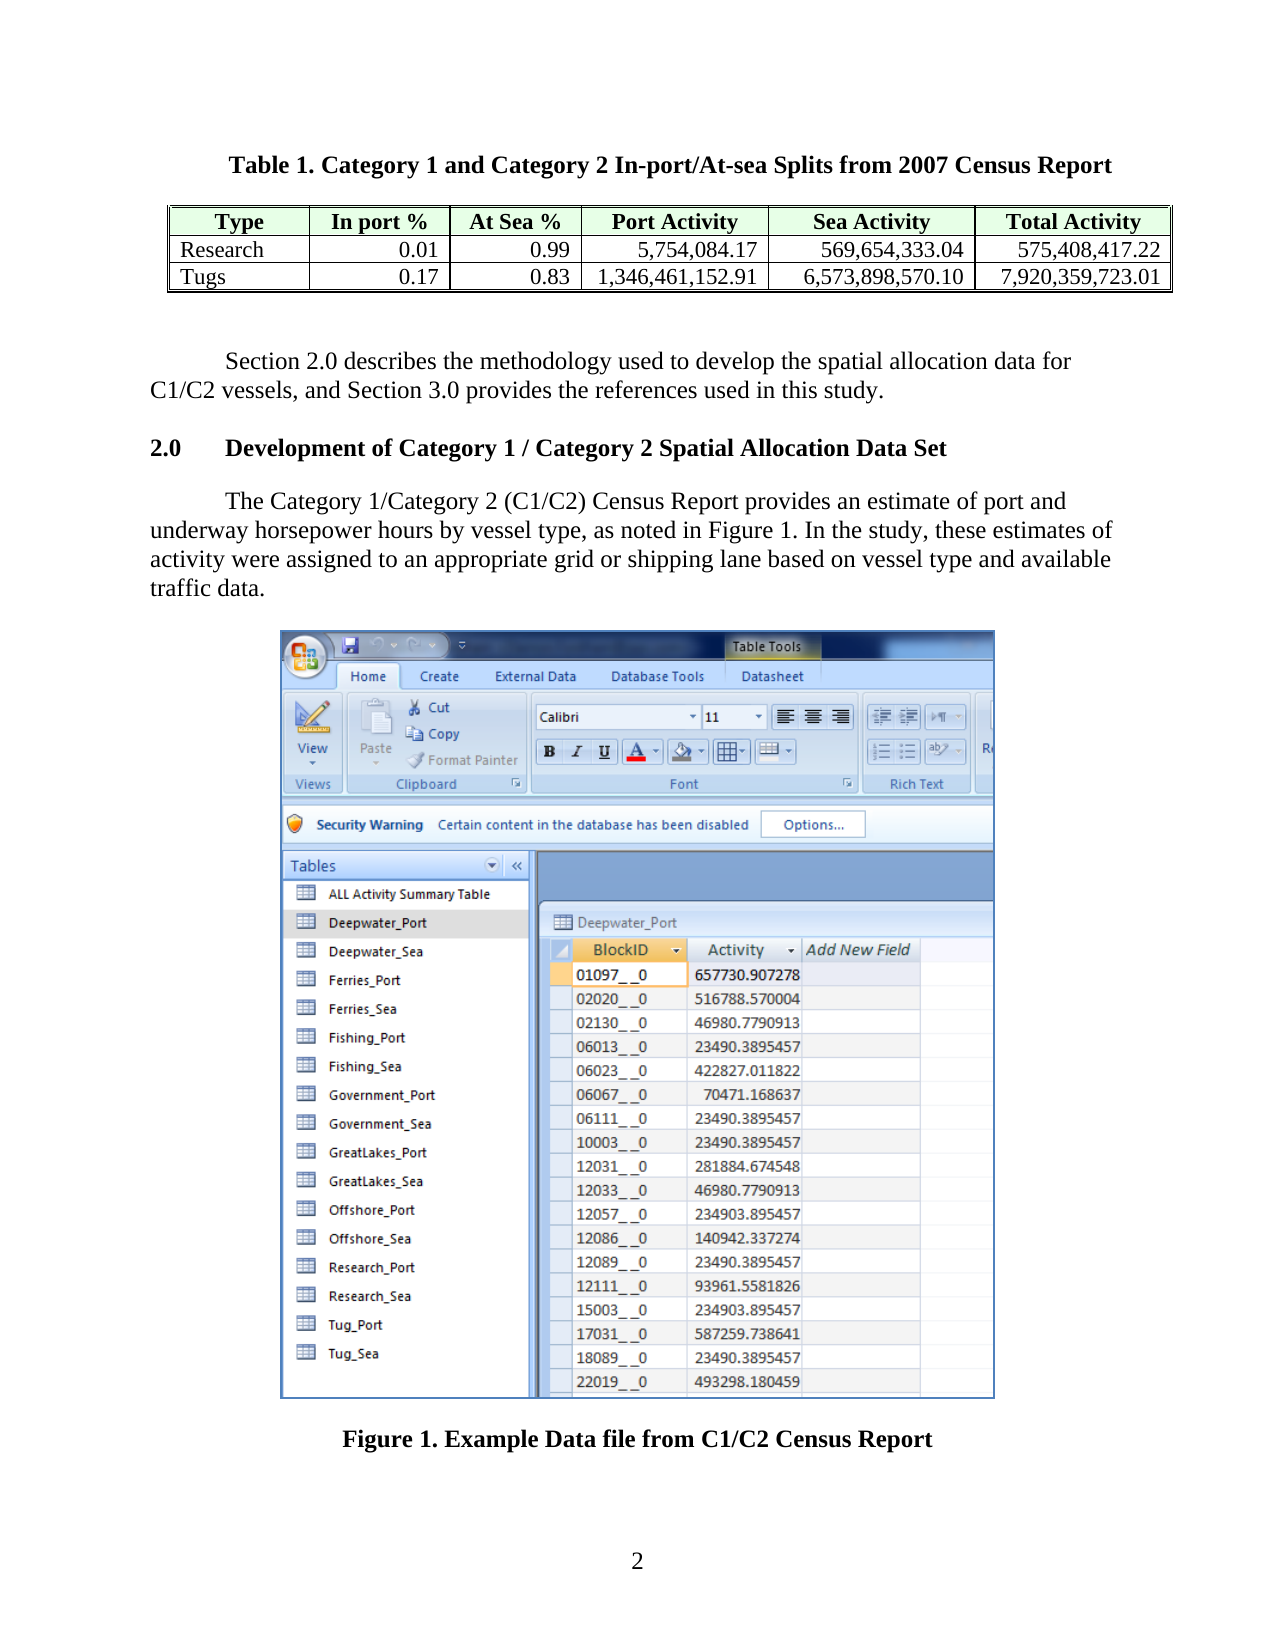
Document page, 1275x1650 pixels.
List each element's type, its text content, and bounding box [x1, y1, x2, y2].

table_cell 5,754,084.17 [582, 236, 768, 262]
table_cell 1,346,461,152.91 [582, 263, 768, 289]
table_cell Port Activity [582, 208, 768, 234]
table_cell Tugs [170, 263, 309, 289]
table_cell Total Activity [976, 205, 1172, 234]
table_header Table 1. Category 1 and Category 2 In-port/At-sea Splits from 2007 Census Report [169, 150, 1172, 205]
table_cell At Sea % [451, 208, 581, 234]
text Figure 1. Example Data file from C1/C2 Census Report [150, 1424, 1125, 1453]
text Section 2.0 describes the methodology used to develop the spatial allocation data for C1/C2 vessels, and Section 3.0 provides the references used in this study. [150, 346, 1125, 404]
table_cell 0.99 [451, 236, 581, 262]
table_cell Sea Activity [769, 208, 974, 234]
table_cell 569,654,333.04 [769, 236, 974, 262]
table_cell 0.17 [310, 263, 449, 289]
text The Category 1/Category 2 (C1/C2) Census Report provides an estimate of port and underway horsepower hours by vessel type, as noted in Figure 1. In the study, these estimates of activity were assigned to an appropriate grid or shipping lane based on vessel type and available traffic data. [150, 486, 1125, 601]
table_cell Research [170, 236, 309, 262]
table_cell Type [169, 205, 309, 234]
table_cell In port % [310, 208, 449, 234]
table_cell 7,920,359,723.01 [976, 263, 1170, 289]
table_cell 575,408,417.22 [976, 236, 1170, 262]
table_cell 0.83 [451, 263, 581, 289]
table_cell 0.01 [310, 236, 449, 262]
picture [282, 632, 993, 1397]
text 2.0 Development of Category 1 / Category 2 Spatial Allocation Data Set [150, 433, 1125, 461]
table_cell 6,573,898,570.10 [769, 263, 974, 289]
